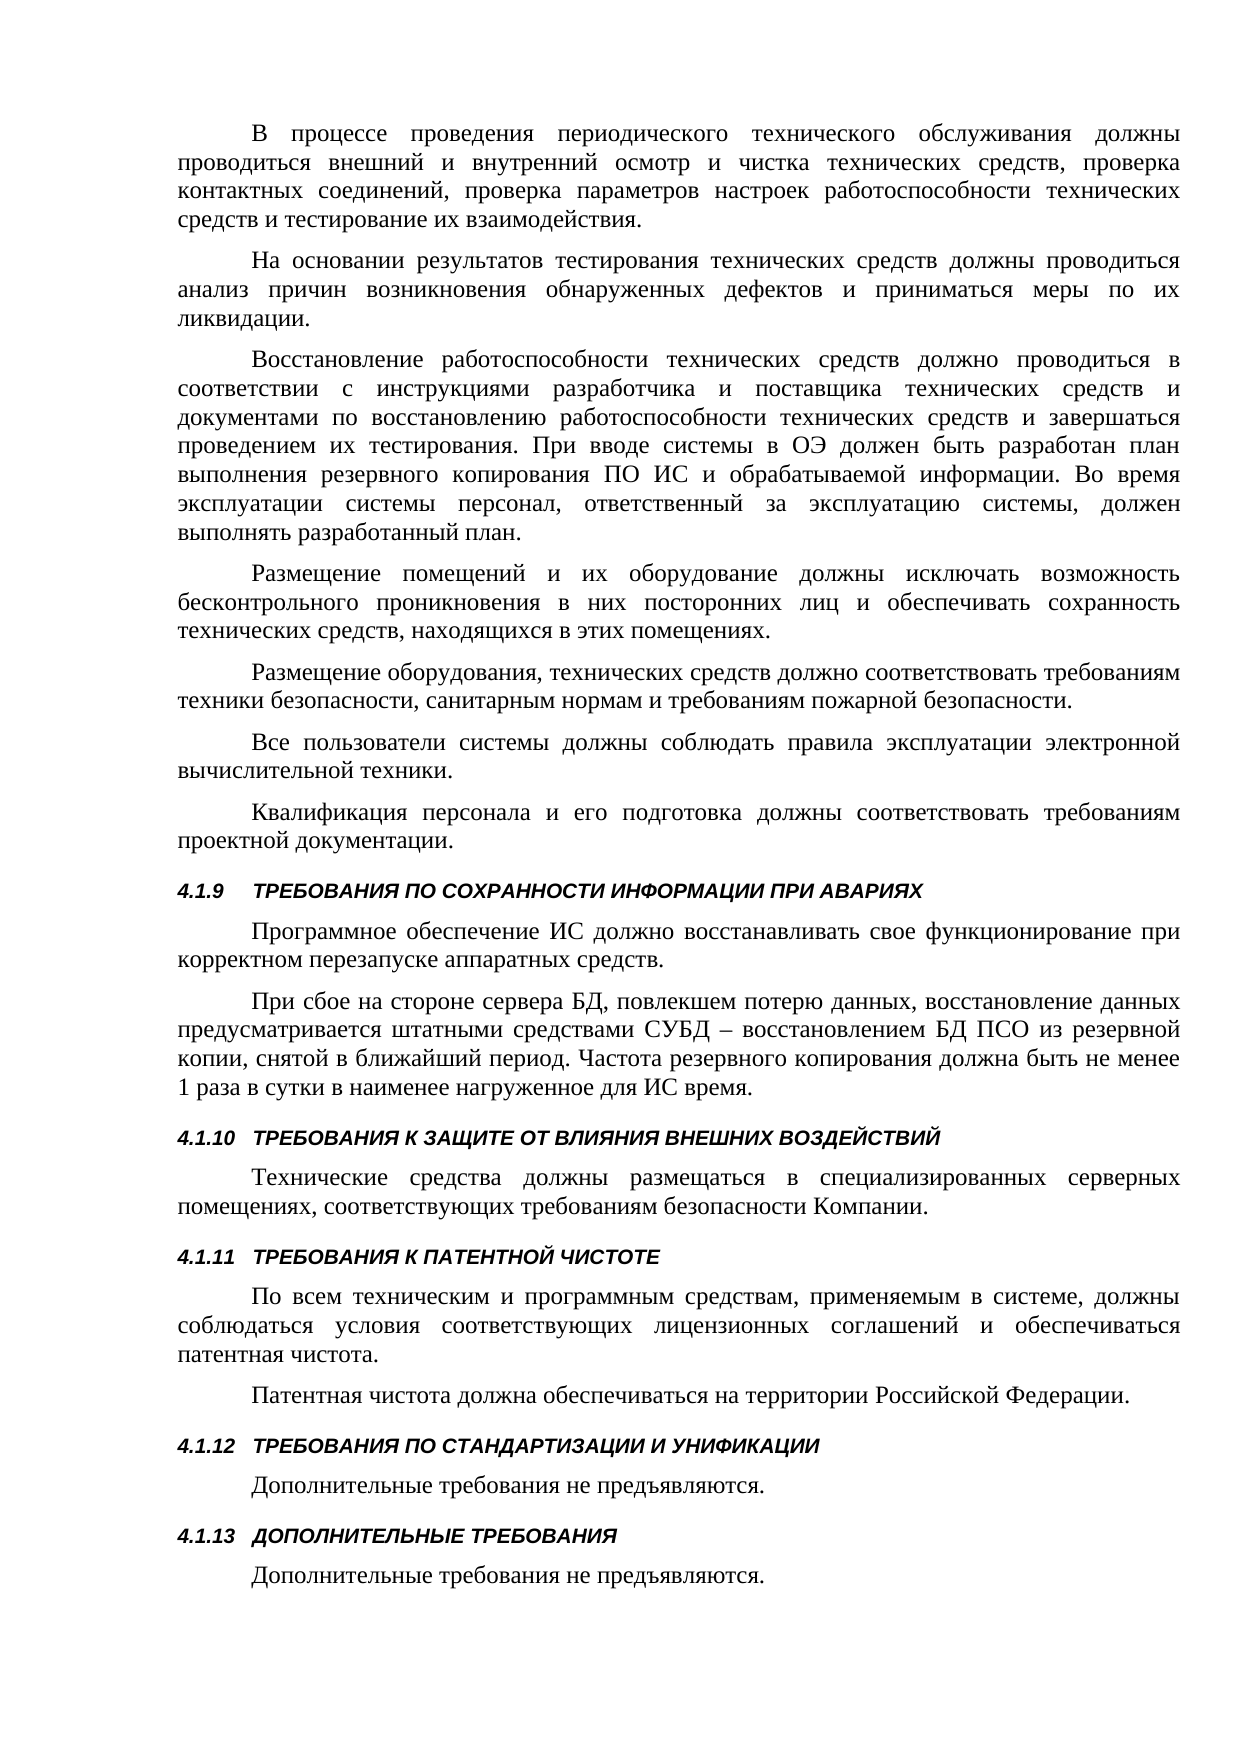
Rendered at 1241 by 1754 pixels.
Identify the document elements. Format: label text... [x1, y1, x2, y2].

text Размещение помещений и их оборудование должны исключать возможность бесконтрольного проникновения в них посторонних лиц и обеспечивать сохранность технических средств, находящихся в этих помещениях. [177, 558, 1181, 644]
text На основании результатов тестирования технических средств должны проводиться анализ причин возникновения обнаруженных дефектов и приниматься меры по их ликвидации. [177, 246, 1181, 332]
text Патентная чистота должна обеспечиваться на территории Российской Федерации. [177, 1380, 1181, 1409]
text Требования по стандартизации и унификации [177, 1434, 1181, 1458]
text Дополнительные требования не предъявляются. [177, 1470, 1181, 1499]
text Размещение оборудования, технических средств должно соответствовать требованиям техники безопасности, санитарным нормам и требованиям пожарной безопасности. [177, 657, 1181, 714]
text Требования к защите от влияния внешних воздействий [177, 1126, 1181, 1150]
text Программное обеспечение ИС должно восстанавливать свое функционирование при корректном перезапуске аппаратных средств. [177, 916, 1181, 973]
text Требования по сохранности информации при авариях [177, 879, 1181, 903]
text Требования к патентной чистоте [177, 1245, 1181, 1269]
text Восстановление работоспособности технических средств должно проводиться в соответствии с инструкциями разработчика и поставщика технических средств и документами по восстановлению работоспособности технических средств и завершаться проведением их тестирования. При вводе системы в ОЭ должен быть разработан план выполнения резервного копирования ПО ИС и обрабатываемой информации. Во время эксплуатации системы персонал, ответственный за эксплуатацию системы, должен выполнять разработанный план. [177, 344, 1181, 546]
text Дополнительные требования [177, 1524, 1181, 1548]
text Технические средства должны размещаться в специализированных серверных помещениях, соответствующих требованиям безопасности Компании. [177, 1162, 1181, 1220]
text Дополнительные требования не предъявляются. [177, 1560, 1181, 1589]
text При сбое на стороне сервера БД, повлекшем потерю данных, восстановление данных предусматривается штатными средствами СУБД – восстановлением БД ПСО из резервной копии, снятой в ближайший период. Частота резервного копирования должна быть не менее 1 раза в сутки в наименее нагруженное для ИС время. [177, 986, 1181, 1101]
text Квалификация персонала и его подготовка должны соответствовать требованиям проектной документации. [177, 797, 1181, 854]
text В процессе проведения периодического технического обслуживания должны проводиться внешний и внутренний осмотр и чистка технических средств, проверка контактных соединений, проверка параметров настроек работоспособности технических средств и тестирование их взаимодействия. [177, 118, 1181, 233]
text По всем техническим и программным средствам, применяемым в системе, должны соблюдаться условия соответствующих лицензионных соглашений и обеспечиваться патентная чистота. [177, 1281, 1181, 1367]
text Все пользователи системы должны соблюдать правила эксплуатации электронной вычислительной техники. [177, 727, 1181, 784]
